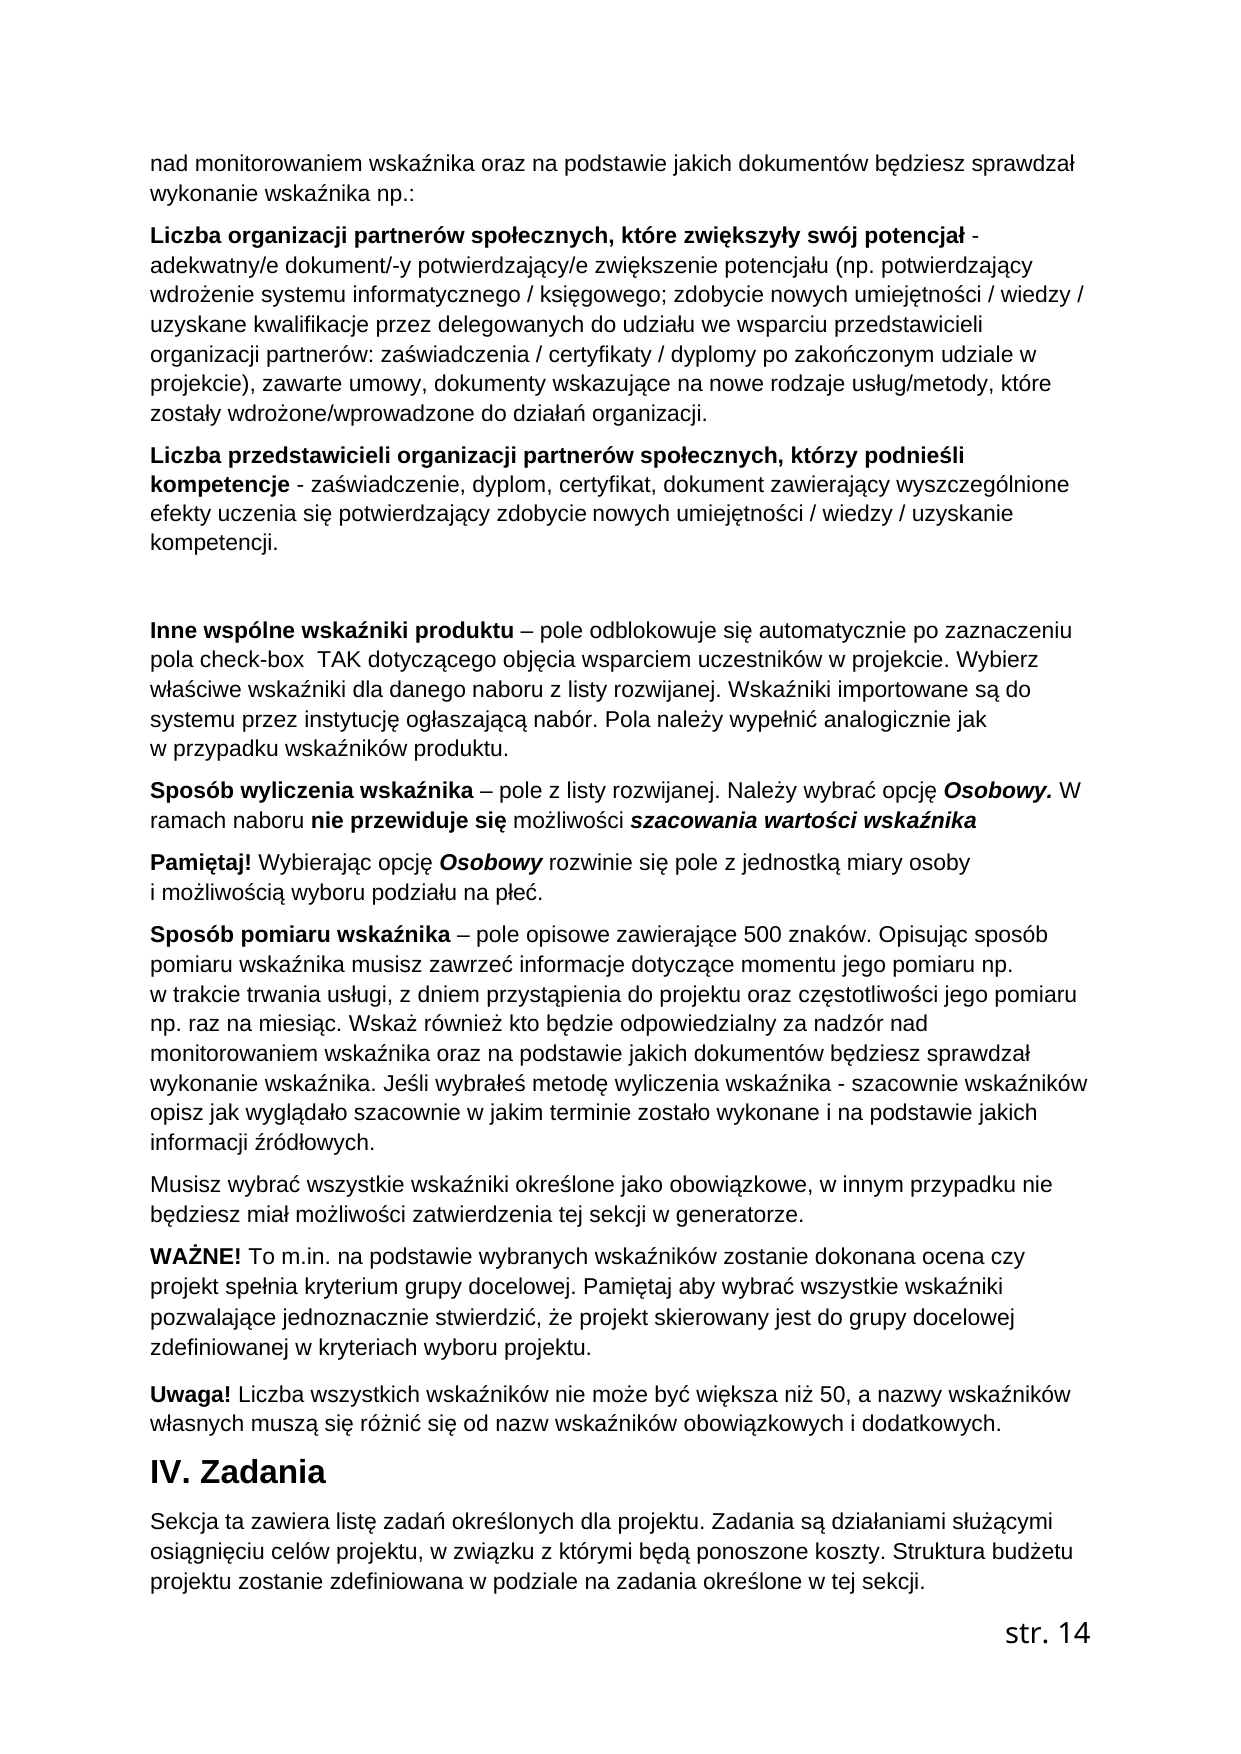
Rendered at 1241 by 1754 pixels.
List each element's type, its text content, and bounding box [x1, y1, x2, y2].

text Inne wspólne wskaźniki produktu – pole odblokowuje się automatycznie po zaznaczeniu pola check-box TAK dotyczącego objęcia wsparciem uczestników w projekcie. Wybierz właściwe wskaźniki dla danego naboru z listy rozwijanej. Wskaźniki importowane są do systemu przez instytucję ogłaszającą nabór. Pola należy wypełnić analogicznie jak w przypadku wskaźników produktu. [150, 617, 1090, 762]
text WAŻNE! To m.in. na podstawie wybranych wskaźników zostanie dokonana ocena czy projekt spełnia kryterium grupy docelowej. Pamiętaj aby wybrać wszystkie wskaźniki pozwalające jednoznacznie stwierdzić, że projekt skierowany jest do grupy docelowej zdefiniowanej w kryteriach wyboru projektu. [150, 1243, 1090, 1360]
text Liczba organizacji partnerów społecznych, które zwiększyły swój potencjał - adekwatny/e dokument/-y potwierdzający/e zwiększenie potencjału (np. potwierdzający wdrożenie systemu informatycznego / księgowego; zdobycie nowych umiejętności / wiedzy / uzyskane kwalifikacje przez delegowanych do udziału we wsparciu przedstawicieli organizacji partnerów: zaświadczenia / certyfikaty / dyplomy po zakończonym udziale w projekcie), zawarte umowy, dokumenty wskazujące na nowe rodzaje usług/metody, które zostały wdrożone/wprowadzone do działań organizacji. [150, 222, 1090, 426]
subtitle IV. Zadania [150, 1452, 1090, 1491]
text Musisz wybrać wszystkie wskaźniki określone jako obowiązkowe, w innym przypadku nie będziesz miał możliwości zatwierdzenia tej sekcji w generatorze. [150, 1171, 1090, 1227]
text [150, 150, 1090, 206]
text Uwaga! Liczba wszystkich wskaźników nie może być większa niż 50, a nazwy wskaźników własnych muszą się różnić się od nazw wskaźników obowiązkowych i dodatkowych. [150, 1381, 1090, 1437]
text Pamiętaj! Wybierając opcję Osobowy rozwinie się pole z jednostką miary osoby i możliwością wyboru podziału na płeć. [150, 849, 1090, 905]
text Liczba przedstawicieli organizacji partnerów społecznych, którzy podnieśli kompetencje - zaświadczenie, dyplom, certyfikat, dokument zawierający wyszczególnione efekty uczenia się potwierdzający zdobycie nowych umiejętności / wiedzy / uzyskanie kompetencji. [150, 442, 1090, 556]
text Sekcja ta zawiera listę zadań określonych dla projektu. Zadania są działaniami służącymi osiągnięciu celów projektu, w związku z którymi będą ponoszone koszty. Struktura budżetu projektu zostanie zdefiniowana w podziale na zadania określone w tej sekcji. [150, 1508, 1090, 1594]
text Sposób wyliczenia wskaźnika – pole z listy rozwijanej. Należy wybrać opcję Osobowy. W ramach naboru nie przewiduje się możliwości szacowania wartości wskaźnika [150, 777, 1090, 833]
text Sposób pomiaru wskaźnika – pole opisowe zawierające 500 znaków. Opisując sposób pomiaru wskaźnika musisz zawrzeć informacje dotyczące momentu jego pomiaru np. w trakcie trwania usługi, z dniem przystąpienia do projektu oraz częstotliwości jego pomiaru np. raz na miesiąc. Wskaż również kto będzie odpowiedzialny za nadzór nad monitorowaniem wskaźnika oraz na podstawie jakich dokumentów będziesz sprawdzał wykonanie wskaźnika. Jeśli wybrałeś metodę wyliczenia wskaźnika - szacownie wskaźników opisz jak wyglądało szacownie w jakim terminie zostało wykonane i na podstawie jakich informacji źródłowych. [150, 921, 1090, 1155]
